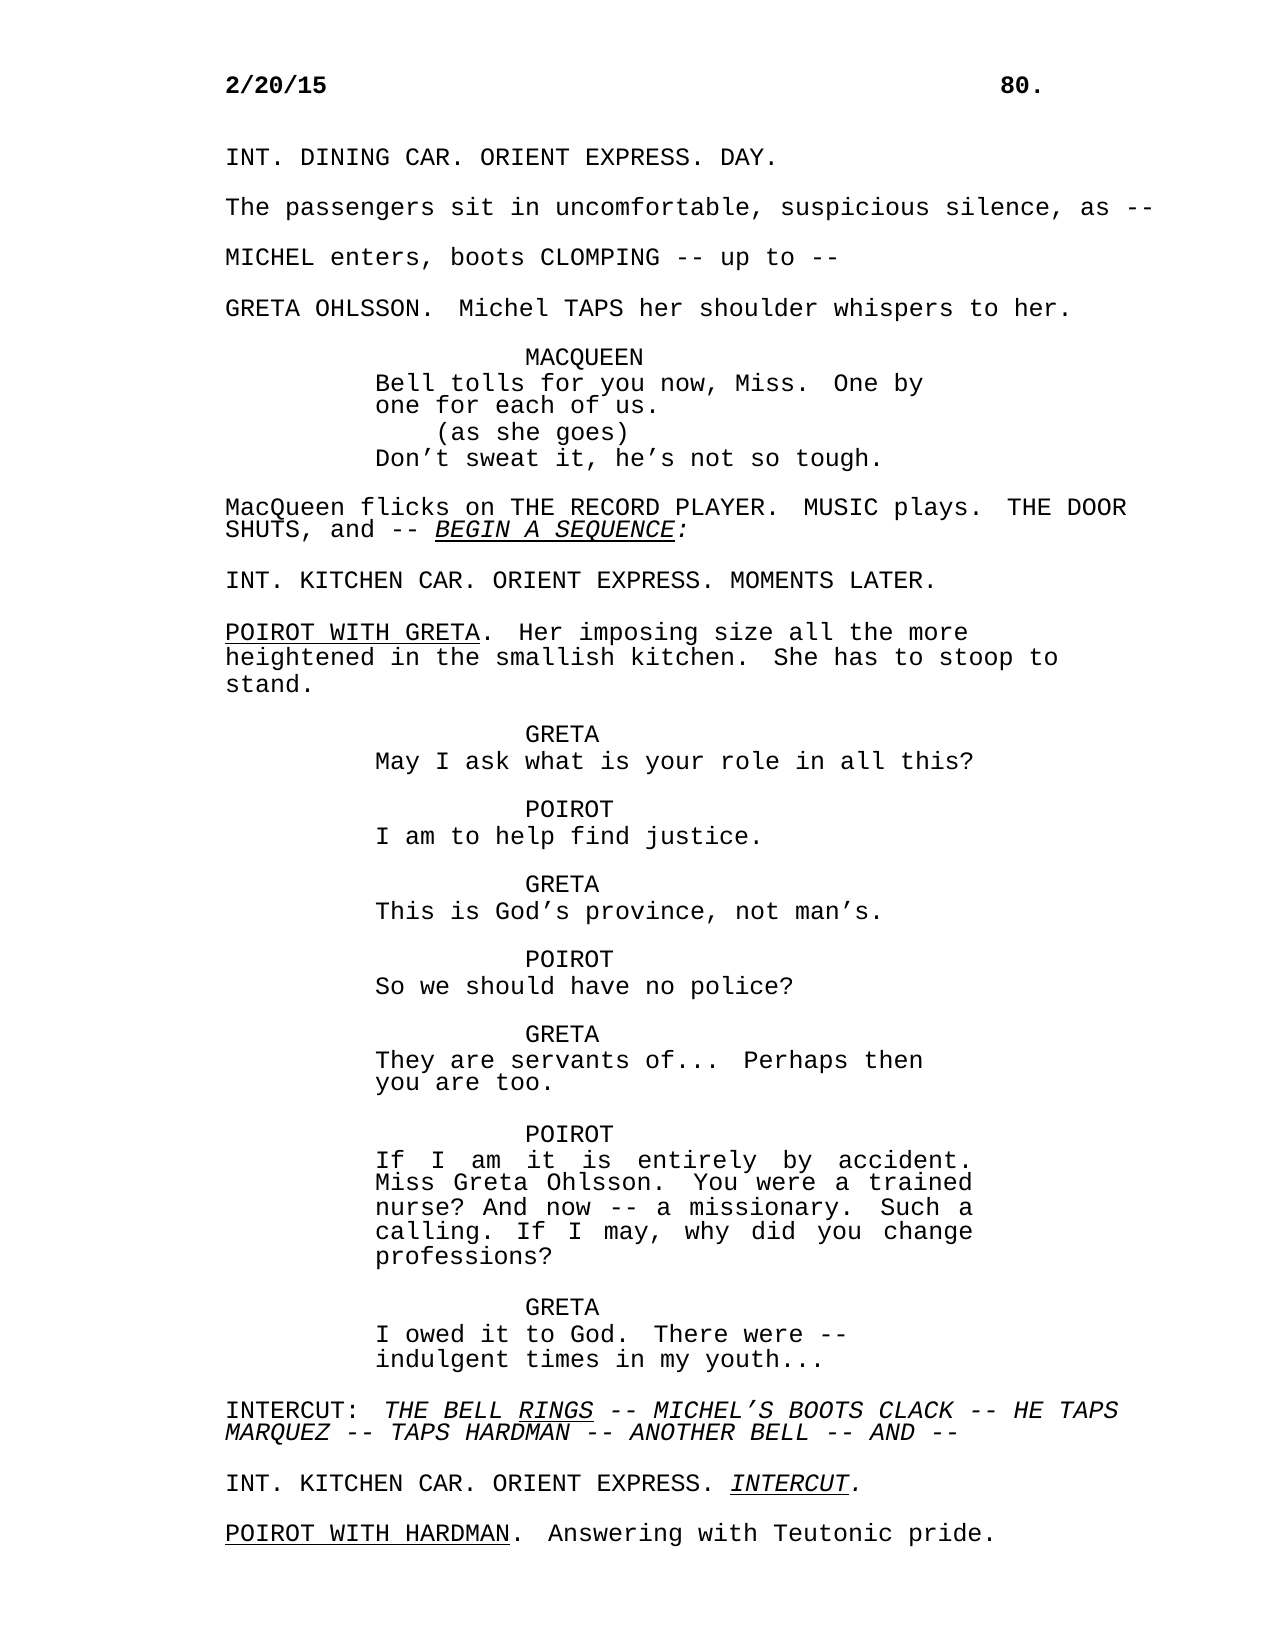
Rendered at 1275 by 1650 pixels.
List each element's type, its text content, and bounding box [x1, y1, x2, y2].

subtitle POIROT [525, 797, 1156, 823]
text Don’t sweat it, he’s not so tough. [375, 445, 1156, 472]
text MacQueen flicks on THE RECORD PLAYER. MUSIC plays. THE DOOR SHUTS, and -- BEGIN A SEQUENCE: [225, 496, 1156, 545]
subtitle INT. KITCHEN CAR. ORIENT EXPRESS. MOMENTS LATER. [225, 568, 1156, 596]
subtitle INT. DINING CAR. ORIENT EXPRESS. DAY. [225, 145, 1156, 173]
text INT. KITCHEN CAR. ORIENT EXPRESS. INTERCUT. [225, 1471, 1156, 1499]
text Bell tolls for you now, Miss. One by one for each of us. [375, 372, 973, 421]
text This is God’s province, not man’s. [375, 898, 1156, 925]
subtitle POIROT [525, 1121, 1156, 1148]
text I am to help find justice. [375, 823, 1156, 850]
text GRETA OHLSSON. Michel TAPS her shoulder whispers to her. [225, 294, 1156, 322]
text The passengers sit in uncomfortable, suspicious silence, as -- MICHEL enters, boots CLOMPING -- up to -- [225, 195, 1156, 273]
text POIROT WITH GRETA. Her imposing size all the more heightened in the smallish kitchen. She has to stoop to stand. [225, 619, 1115, 700]
text (as she goes) [435, 421, 1156, 445]
text May I ask what is your role in all this? [375, 748, 1156, 775]
subtitle MACQUEEN [525, 344, 1156, 371]
subtitle GRETA [525, 722, 1156, 748]
subtitle GRETA [525, 872, 1156, 898]
subtitle GRETA [525, 1022, 1156, 1048]
subtitle GRETA [525, 1294, 1156, 1321]
text They are servants of... Perhaps then you are too. [375, 1049, 973, 1098]
subtitle POIROT [525, 947, 1156, 973]
text INTERCUT: THE BELL RINGS -- MICHEL’S BOOTS CLACK -- HE TAPS MARQUEZ -- TAPS HARDMAN -- ANOTHER BELL -- AND -- [225, 1399, 1124, 1448]
text If I am it is entirely by accident. Miss Greta Ohlsson. You were a trained nurse? And now -- a missionary. Such a calling. If I may, why did you change professions? [375, 1148, 973, 1272]
text POIROT WITH HARDMAN. Answering with Teutonic pride. [225, 1521, 1156, 1549]
text I owed it to God. There were -- indulgent times in my youth... [375, 1321, 958, 1375]
text So we should have no police? [375, 973, 1156, 1000]
